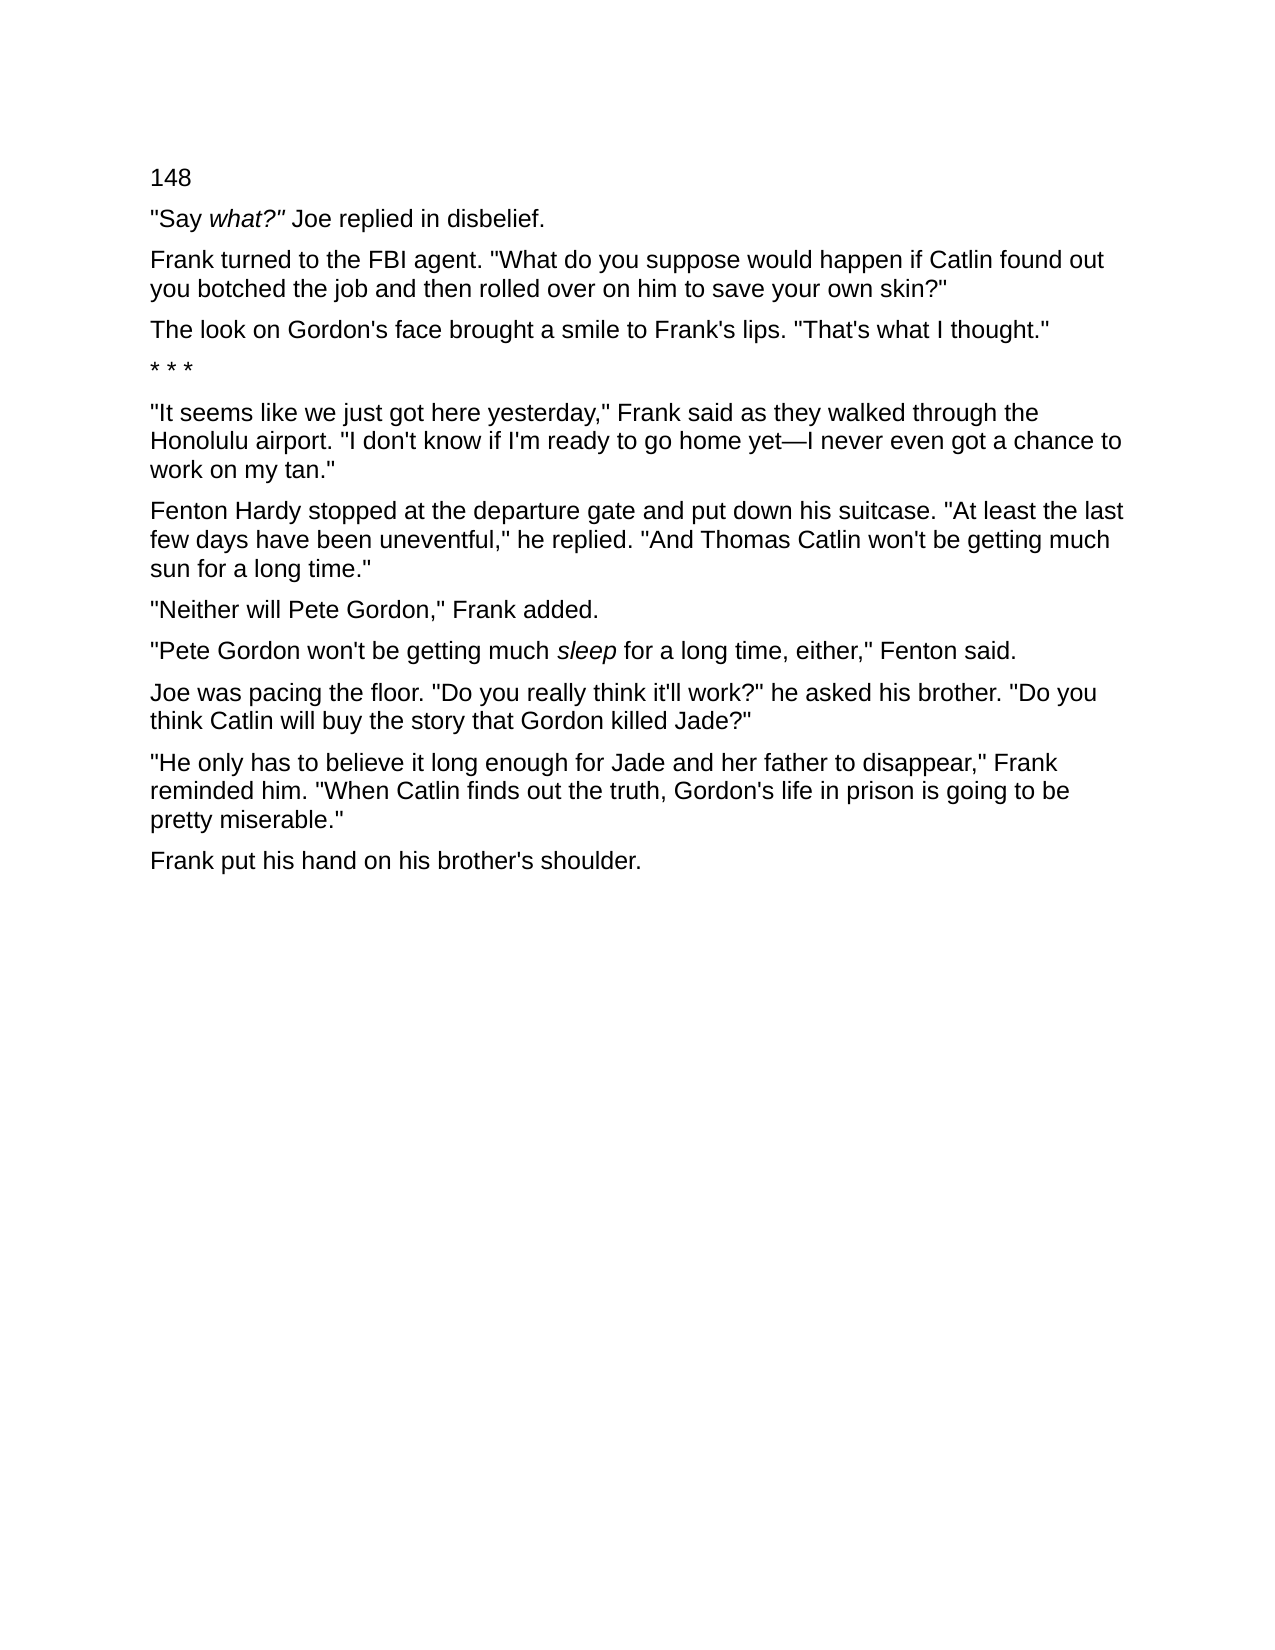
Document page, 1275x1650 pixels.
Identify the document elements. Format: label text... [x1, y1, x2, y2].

text * * * [150, 356, 1125, 385]
text The look on Gordon's face brought a smile to Frank's lips. "That's what I thought." [150, 315, 1125, 344]
text "Neither will Pete Gordon," Frank added. [150, 595, 1125, 624]
text "Say what?" Joe replied in disbelief. [150, 204, 1125, 232]
text Fenton Hardy stopped at the departure gate and put down his suitcase. "At least the last few days have been uneventful," he replied. "And Thomas Catlin won't be getting much sun for a long time." [150, 496, 1125, 582]
text Joe was pacing the floor. "Do you really think it'll work?" he asked his brother. "Do you think Catlin will buy the story that Gordon killed Jade?" [150, 677, 1125, 735]
text "He only has to believe it long enough for Jade and her father to disappear," Frank reminded him. "When Catlin finds out the truth, Gordon's life in prison is going to be pretty miserable." [150, 747, 1125, 834]
text "It seems like we just got here yesterday," Frank said as they walked through the Honolulu airport. "I don't know if I'm ready to go home yet—I never even got a chance to work on my tan." [150, 397, 1125, 484]
text 148 [150, 162, 1125, 191]
text "Pete Gordon won't be getting much sleep for a long time, either," Fenton said. [150, 636, 1125, 665]
text Frank turned to the FBI agent. "What do you suppose would happen if Catlin found out you botched the job and then rolled over on him to save your own skin?" [150, 245, 1125, 302]
text Frank put his hand on his brother's shoulder. [150, 846, 1125, 875]
